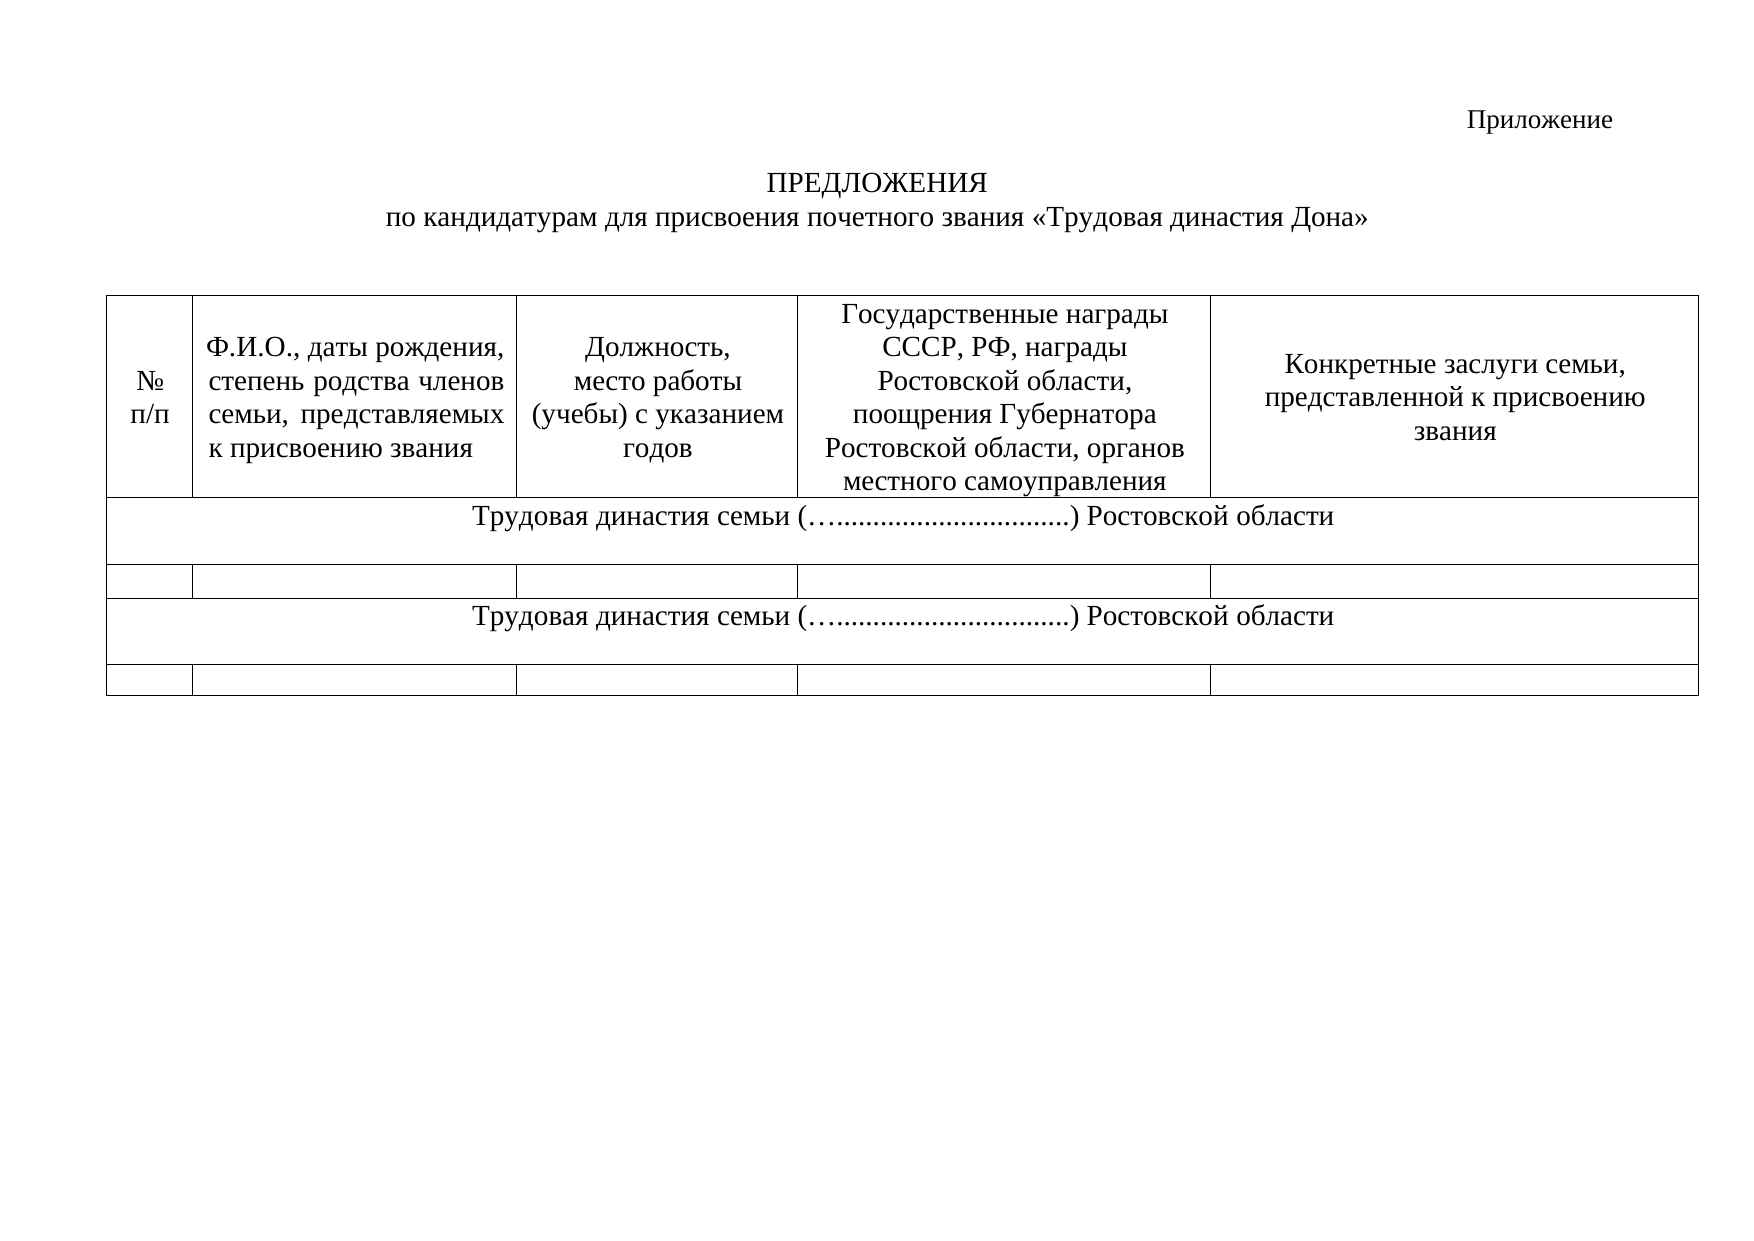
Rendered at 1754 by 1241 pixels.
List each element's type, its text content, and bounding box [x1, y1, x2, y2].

table_cell [107, 665, 192, 695]
table_header Государственные награды СССР, РФ, награды Ростовской области, поощрения Губернатора Ростовской области, органов местного самоуправления [798, 296, 1210, 497]
table_header Должность, место работы (учебы) с указанием годов [517, 296, 797, 497]
text ПРЕДЛОЖЕНИЯ [385, 165, 1369, 199]
table_header Ф.И.О., даты рождения, степень родства членов семьи, представляемых к присвоению звания [193, 296, 516, 497]
table_cell [798, 565, 1210, 597]
text Приложение [96, 103, 1613, 134]
table_cell [1211, 565, 1698, 597]
table_cell Трудовая династия семьи (… ) Ростовской области [107, 498, 1698, 564]
table_cell Трудовая династия семьи (… ) Ростовской области [107, 599, 1698, 664]
table_header Конкретные заслуги семьи, представленной к присвоению звания [1211, 296, 1698, 497]
table_cell [798, 665, 1210, 695]
table_cell [517, 565, 797, 597]
table_cell [517, 665, 797, 695]
table_header № п/п [107, 296, 192, 497]
table_cell [107, 565, 192, 597]
table_cell [193, 565, 516, 597]
table_cell [1211, 665, 1698, 695]
text по кандидатурам для присвоения почетного звания «Трудовая династия Дона» [385, 199, 1369, 232]
table_cell [193, 665, 516, 695]
